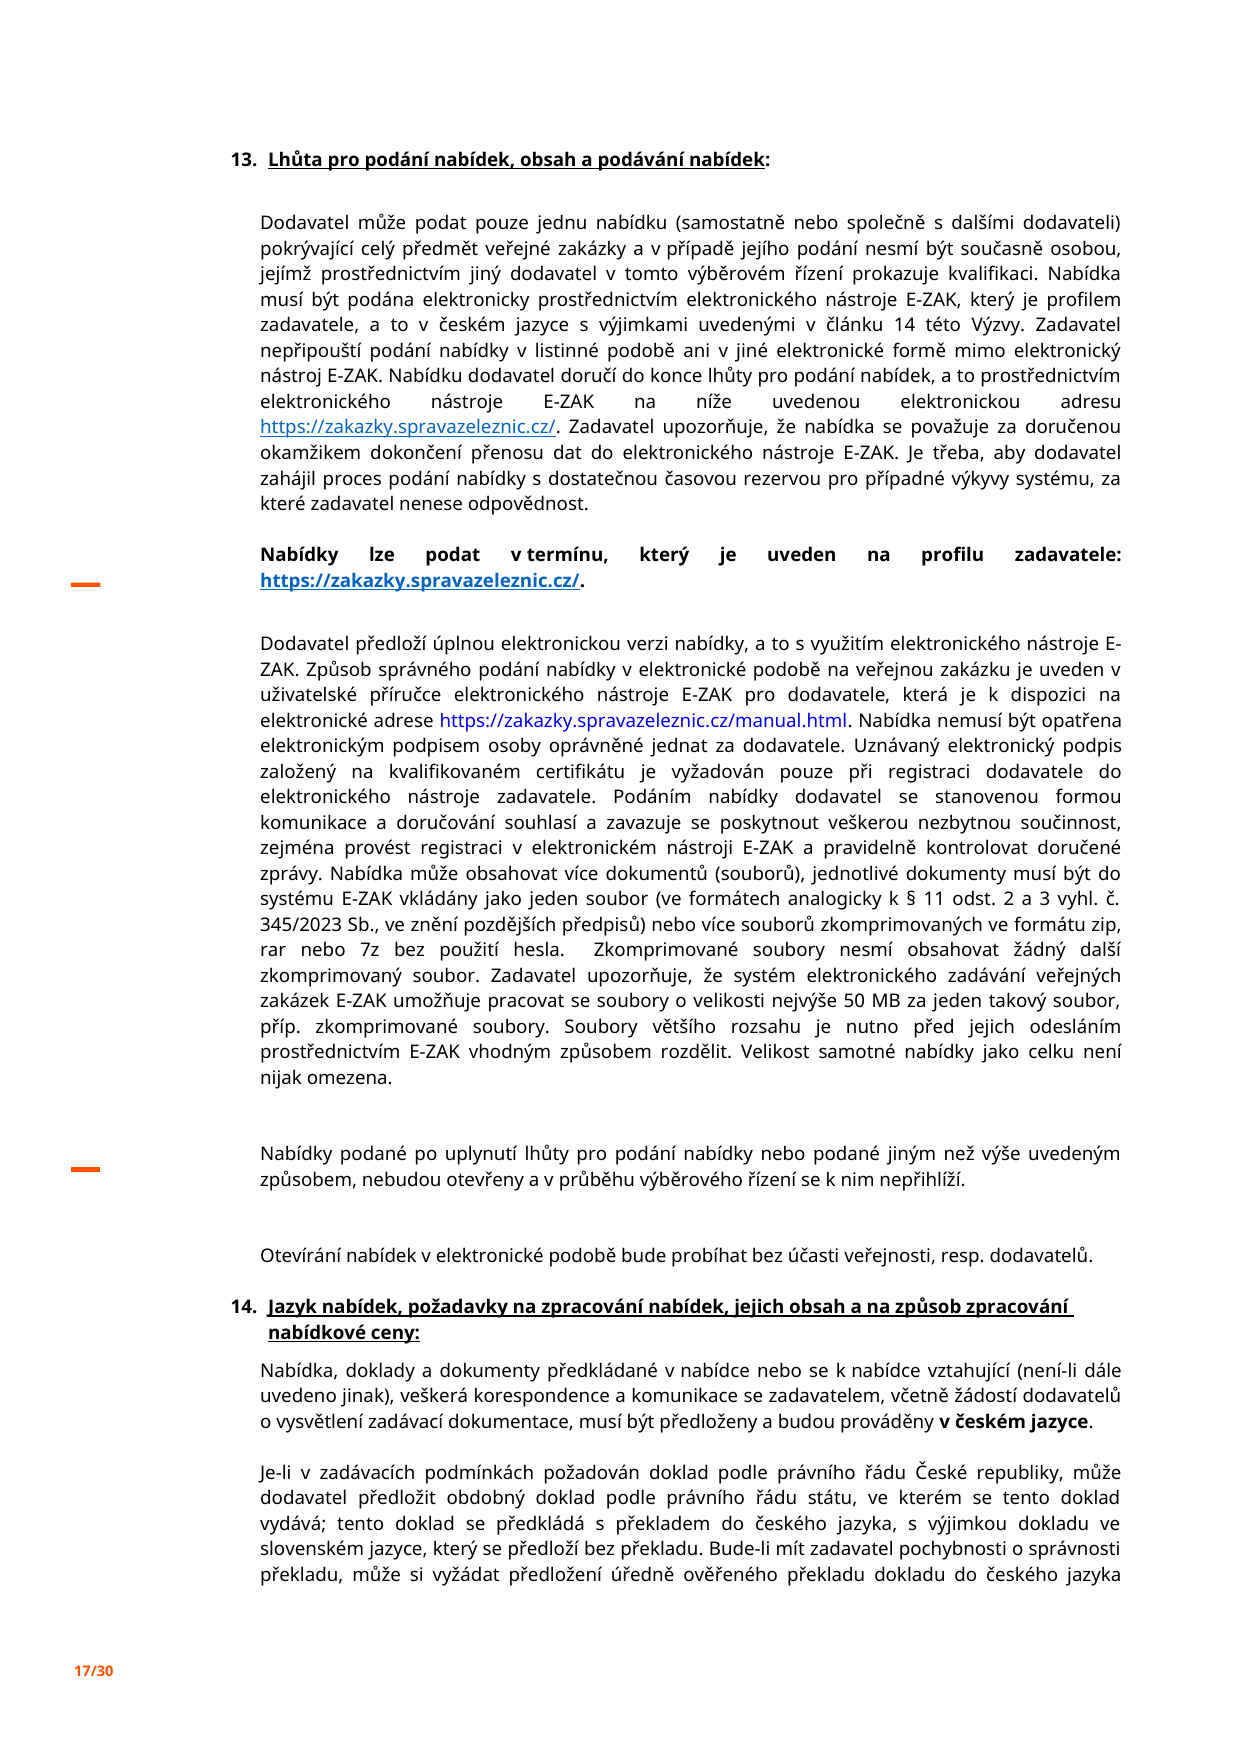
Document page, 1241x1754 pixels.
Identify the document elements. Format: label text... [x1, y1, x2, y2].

text Dodavatel předloží úplnou elektronickou verzi nabídky, a to s využitím elektronického nástroje E-ZAK. Způsob správného podání nabídky v elektronické podobě na veřejnou zakázku je uveden v uživatelské příručce elektronického nástroje E-ZAK pro dodavatele, která je k dispozici na elektronické adrese https://zakazky.spravazeleznic.cz/manual.html. Nabídka nemusí být opatřena elektronickým podpisem osoby oprávněné jednat za dodavatele. Uznávaný elektronický podpis založený na kvalifikovaném certifikátu je vyžadován pouze při registraci dodavatele do elektronického nástroje zadavatele. Podáním nabídky dodavatel se stanovenou formou komunikace a doručování souhlasí a zavazuje se poskytnout veškerou nezbytnou součinnost, zejména provést registraci v elektronickém nástroji E-ZAK a pravidelně kontrolovat doručené zprávy. Nabídka může obsahovat více dokumentů (souborů), jednotlivé dokumenty musí být do systému E-ZAK vkládány jako jeden soubor (ve formátech analogicky k § 11 odst. 2 a 3 vyhl. č. 345/2023 Sb., ve znění pozdějších předpisů) nebo více souborů zkomprimovaných ve formátu zip, rar nebo 7z bez použití hesla. Zkomprimované soubory nesmí obsahovat žádný další zkomprimovaný soubor. Zadavatel upozorňuje, že systém elektronického zadávání veřejných zakázek E-ZAK umožňuje pracovat se soubory o velikosti nejvýše 50 MB za jeden takový soubor, příp. zkomprimované soubory. Soubory většího rozsahu je nutno před jejich odesláním prostřednictvím E-ZAK vhodným způsobem rozdělit. Velikost samotné nabídky jako celku není nijak omezena. [260, 631, 1122, 1090]
list Jazyk nabídek, požadavky na zpracování nabídek, jejich obsah a na způsob zpracování nabídkové ceny: [230, 1293, 1122, 1344]
list Lhůta pro podání nabídek, obsah a podávání nabídek: [230, 146, 1122, 172]
text Nabídka, doklady a dokumenty předkládané v nabídce nebo se k nabídce vztahující (není-li dále uvedeno jinak), veškerá korespondence a komunikace se zadavatelem, včetně žádostí dodavatelů o vysvětlení zadávací dokumentace, musí být předloženy a budou prováděny v českém jazyce. [260, 1357, 1122, 1434]
text Nabídky podané po uplynutí lhůty pro podání nabídky nebo podané jiným než výše uvedeným způsobem, nebudou otevřeny a v průběhu výběrového řízení se k nim nepřihlíží. [260, 1140, 1122, 1191]
text Otevírání nabídek v elektronické podobě bude probíhat bez účasti veřejnosti, resp. dodavatelů. [260, 1242, 1122, 1268]
text Nabídky lze podat v termínu, který je uveden na profilu zadavatele: https://zakazky.spravazeleznic.cz/. [260, 541, 1122, 592]
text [260, 1459, 1122, 1587]
text Dodavatel může podat pouze jednu nabídku (samostatně nebo společně s dalšími dodavateli) pokrývající celý předmět veřejné zakázky a v případě jejího podání nesmí být současně osobou, jejímž prostřednictvím jiný dodavatel v tomto výběrovém řízení prokazuje kvalifikaci. Nabídka musí být podána elektronicky prostřednictvím elektronického nástroje E-ZAK, který je profilem zadavatele, a to v českém jazyce s výjimkami uvedenými v článku 14 této Výzvy. Zadavatel nepřipouští podání nabídky v listinné podobě ani v jiné elektronické formě mimo elektronický nástroj E-ZAK. Nabídku dodavatel doručí do konce lhůty pro podání nabídek, a to prostřednictvím elektronického nástroje E-ZAK na níže uvedenou elektronickou adresu https://zakazky.spravazeleznic.cz/. Zadavatel upozorňuje, že nabídka se považuje za doručenou okamžikem dokončení přenosu dat do elektronického nástroje E-ZAK. Je třeba, aby dodavatel zahájil proces podání nabídky s dostatečnou časovou rezervou pro případné výkyvy systému, za které zadavatel nenese odpovědnost. [260, 210, 1122, 516]
